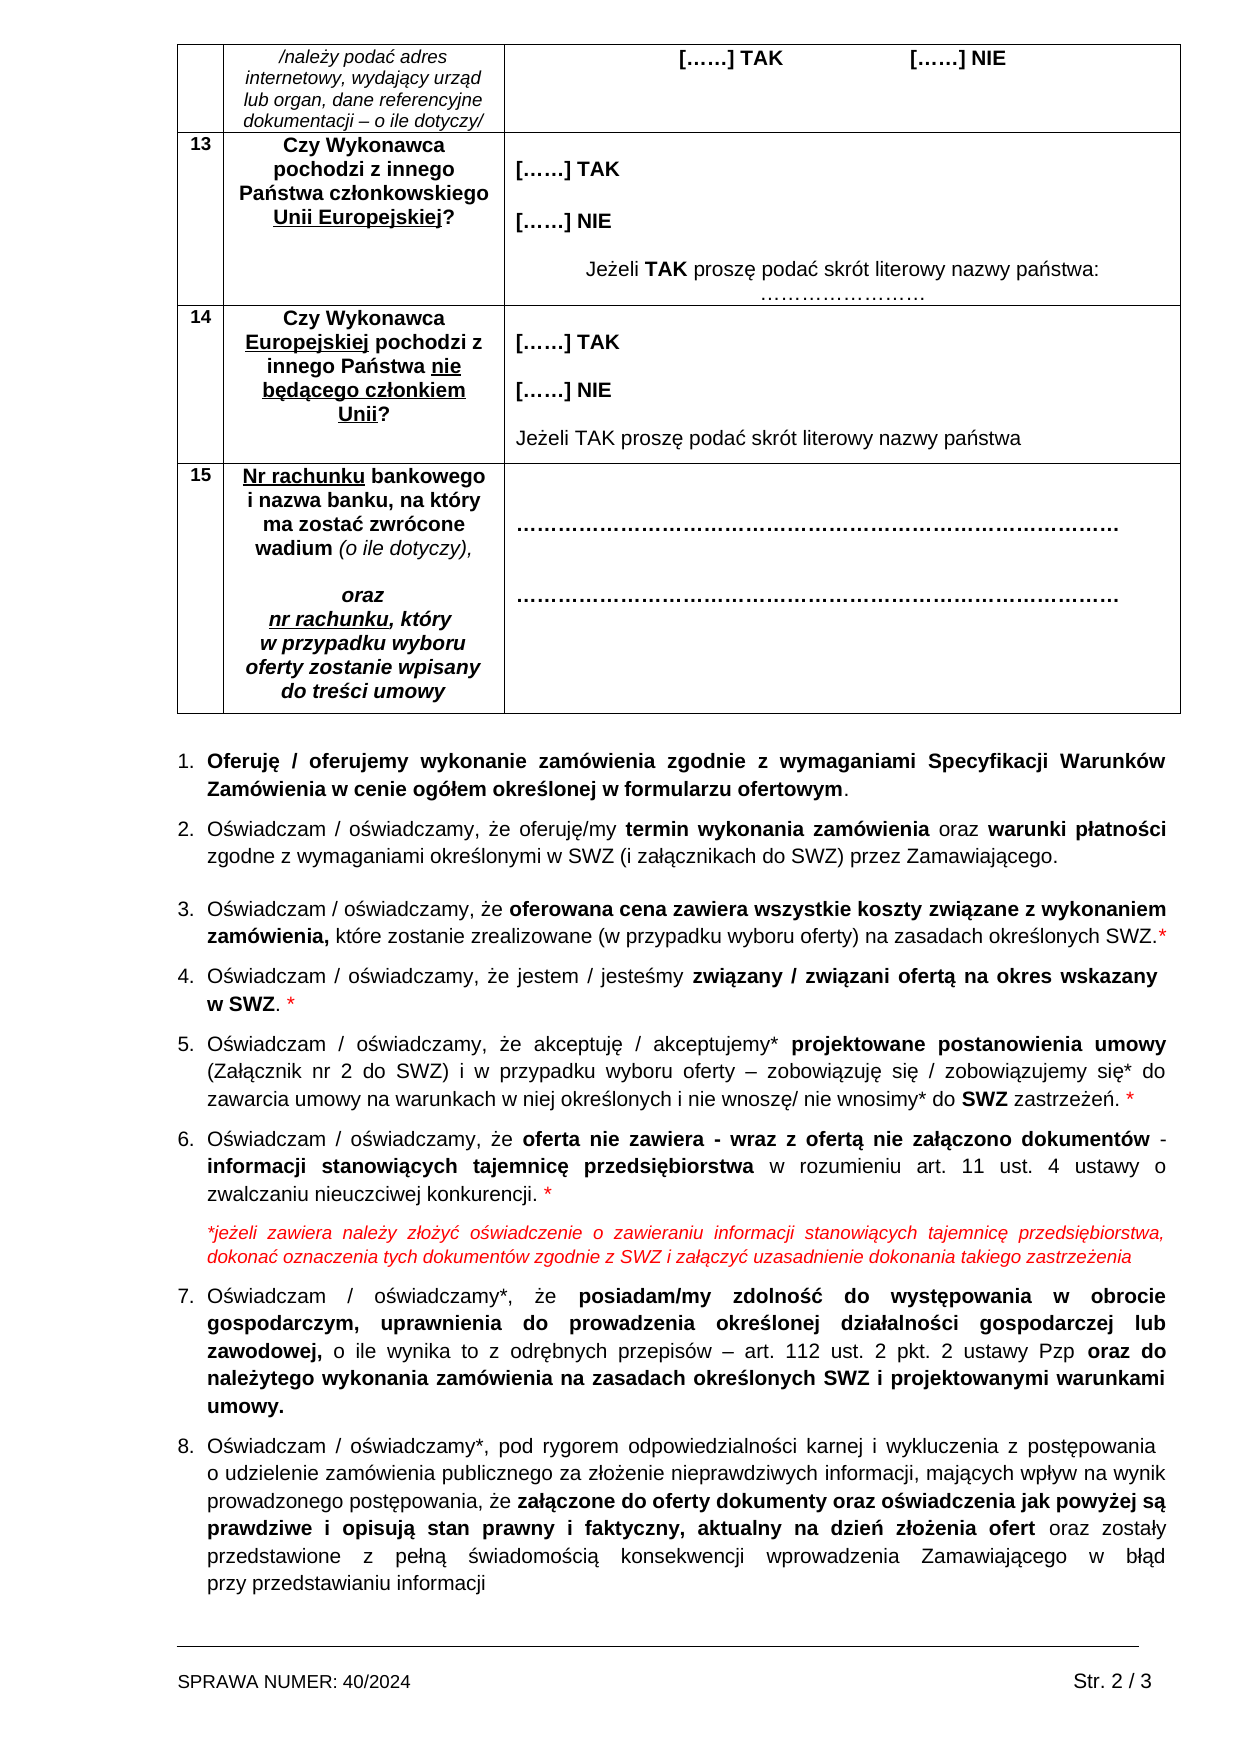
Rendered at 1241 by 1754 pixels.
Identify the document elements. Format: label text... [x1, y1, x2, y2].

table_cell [224, 45, 504, 132]
table_cell Czy Wykonawca Europejskiej pochodzi z innego Państwa nie będącego członkiem Unii? [224, 306, 504, 462]
list Oświadczam / oświadczamy*, pod rygorem odpowiedzialności karnej i wykluczenia z postępowania o udzielenie zamówienia publicznego za złożenie nieprawdziwych informacji, mających wpływ na wynik prowadzonego postępowania, że załączone do oferty dokumenty oraz oświadczenia jak powyżej są prawdziwe i opisują stan prawny i faktyczny, aktualny na dzień złożenia ofert oraz zostały przedstawione z pełną świadomością konsekwencji wprowadzenia Zamawiającego w błąd przy przedstawianiu informacji [177, 1433, 1167, 1595]
table_cell [……] TAK [……] NIE Jeżeli TAK proszę podać skrót literowy nazwy państwa [505, 306, 1180, 462]
table_cell [……] TAK [……] NIE Jeżeli TAK proszę podać skrót literowy nazwy państwa: …………………… [505, 133, 1180, 304]
table_cell Czy Wykonawca pochodzi z innego Państwa członkowskiego Unii Europejskiej? [224, 133, 504, 304]
list Oświadczam / oświadczamy, że oferta nie zawiera - wraz z ofertą nie załączono dokumentów - informacji stanowiących tajemnicę przedsiębiorstwa w rozumieniu art. 11 ust. 4 ustawy o zwalczaniu nieuczciwej konkurencji. * [177, 1126, 1167, 1205]
table_cell 12 [178, 45, 223, 132]
table_cell Nr rachunku bankowego i nazwa banku, na który ma zostać zwrócone wadium (o ile dotyczy), oraz nr rachunku, który w przypadku wyboru oferty zostanie wpisany do treści umowy [224, 464, 504, 713]
list *jeżeli zawiera należy złożyć oświadczenie o zawieraniu informacji stanowiących tajemnicę przedsiębiorstwa, dokonać oznaczenia tych dokumentów zgodnie z SWZ i załączyć uzasadnienie dokonania takiego zastrzeżenia [207, 1221, 1167, 1268]
table_cell 13 [178, 133, 223, 304]
list Oświadczam / oświadczamy*, że posiadam/my zdolność do występowania w obrocie gospodarczym, uprawnienia do prowadzenia określonej działalności gospodarczej lub zawodowej, o ile wynika to z odrębnych przepisów – art. 112 ust. 2 pkt. 2 ustawy Pzp oraz do należytego wykonania zamówienia na zasadach określonych SWZ i projektowanymi warunkami umowy. [177, 1283, 1167, 1417]
table_cell 14 [178, 306, 223, 462]
list Oświadczam / oświadczamy, że jestem / jesteśmy związany / związani ofertą na okres wskazany w SWZ. * [177, 964, 1167, 1015]
table_cell …………………………………………………………………………… …………………………………………………………………………… [505, 464, 1180, 713]
table_cell 15 [178, 464, 223, 713]
list Oświadczam / oświadczamy, że oferuję/my termin wykonania zamówienia oraz warunki płatności zgodne z wymaganiami określonymi w SWZ (i załącznikach do SWZ) przez Zamawiającego. [177, 816, 1167, 868]
table_cell [……] TAK [……] NIE [505, 45, 1180, 132]
list Oświadczam / oświadczamy, że akceptuję / akceptujemy* projektowane postanowienia umowy (Załącznik nr 2 do SWZ) i w przypadku wyboru oferty – zobowiązuję się / zobowiązujemy się* do zawarcia umowy na warunkach w niej określonych i nie wnoszę/ nie wnosimy* do SWZ zastrzeżeń. * [177, 1031, 1167, 1110]
list Oświadczam / oświadczamy, że oferowana cena zawiera wszystkie koszty związane z wykonaniem zamówienia, które zostanie zrealizowane (w przypadku wyboru oferty) na zasadach określonych SWZ.* [177, 896, 1167, 948]
list Oferuję / oferujemy wykonanie zamówienia zgodnie z wymaganiami Specyfikacji Warunków Zamówienia w cenie ogółem określonej w formularzu ofertowym. [177, 749, 1167, 800]
